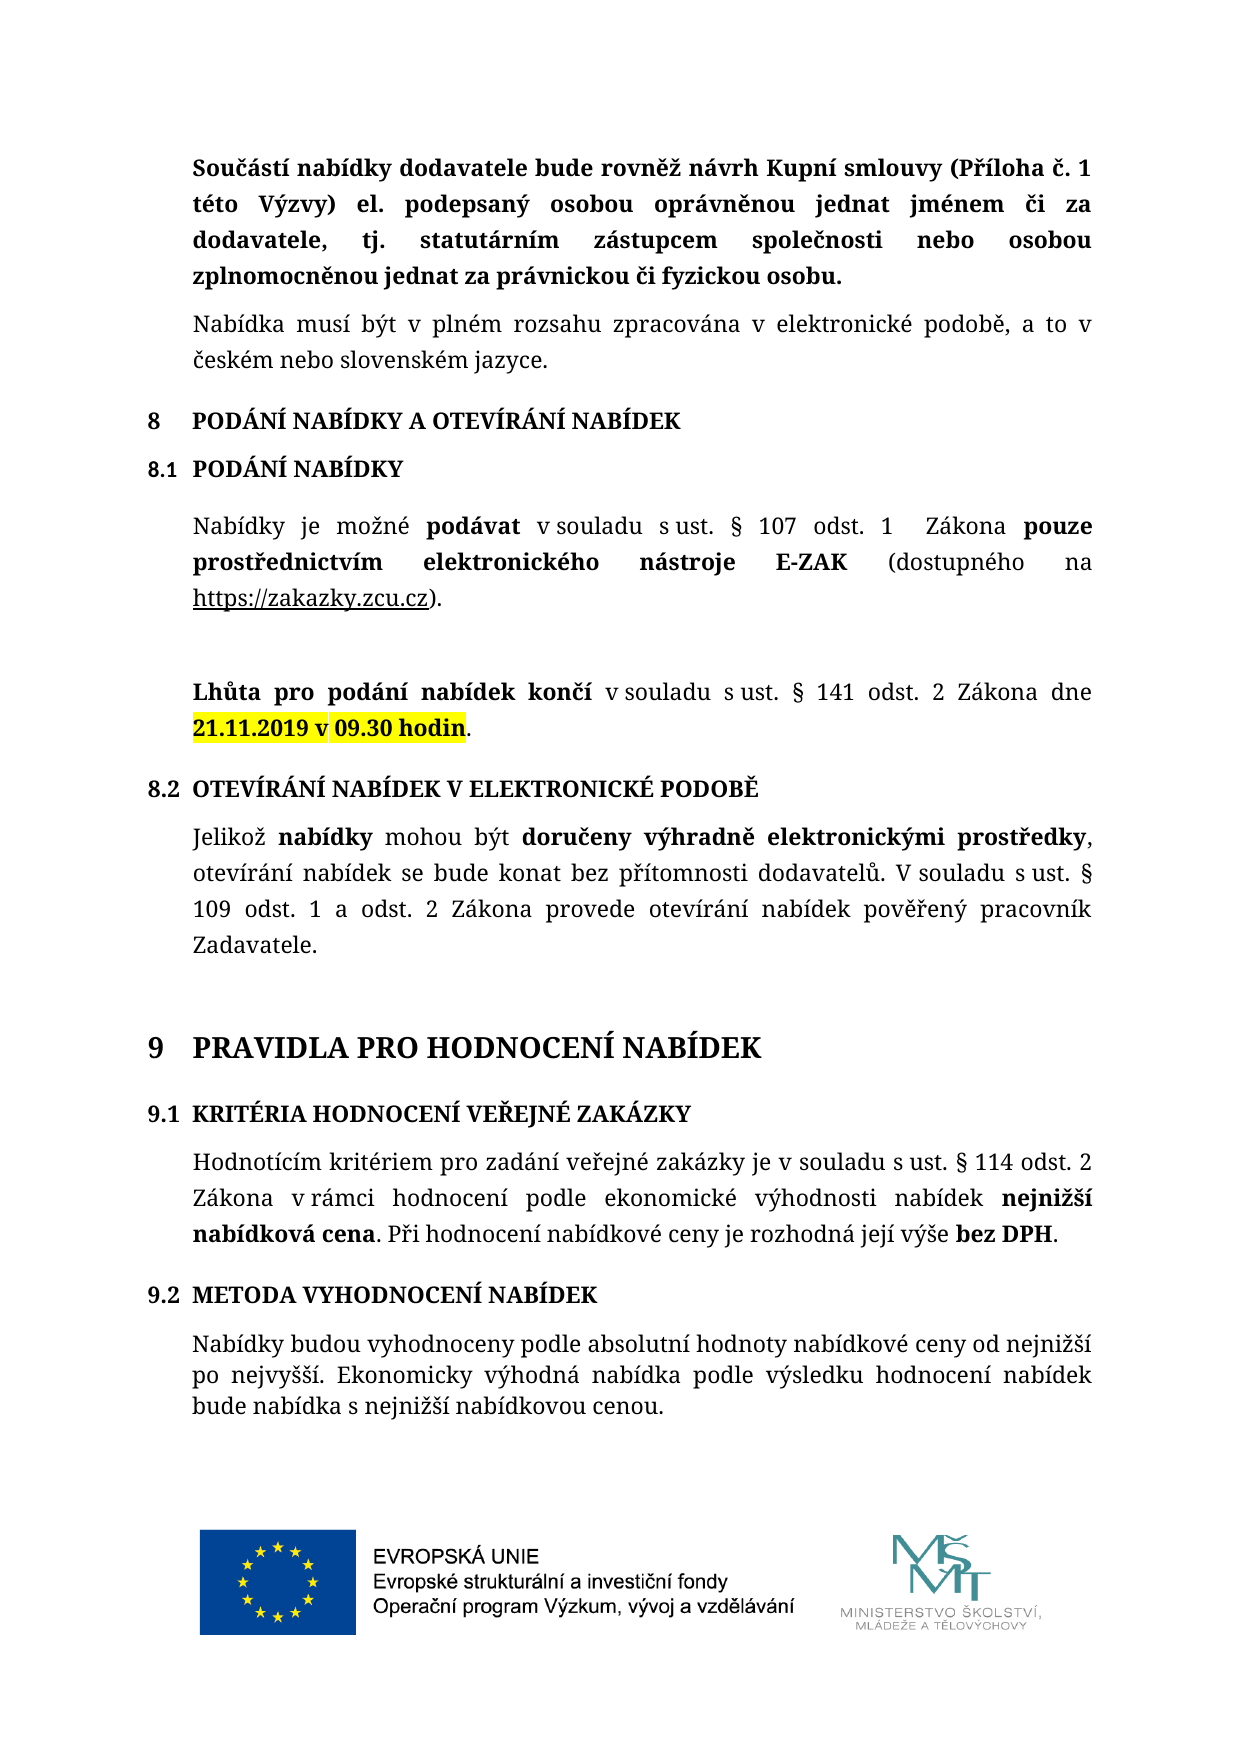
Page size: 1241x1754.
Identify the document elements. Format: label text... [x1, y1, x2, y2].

text 8.1 PODÁNÍ NABÍDKY [148, 453, 1093, 484]
subtitle 9.1 KRITÉRIA HODNOCENÍ VEŘEJNÉ ZAKÁZKY [147, 1098, 1093, 1129]
subtitle 8.2 OTEVÍRÁNÍ NABÍDEK V ELEKTRONICKÉ PODOBĚ [148, 772, 1093, 804]
text Nabídky budou vyhodnoceny podle absolutní hodnoty nabídkové ceny od nejnižší po nejvyšší. Ekonomicky výhodná nabídka podle výsledku hodnocení nabídek bude nabídka s nejnižší nabídkovou cenou. [192, 1327, 1093, 1421]
text Nabídky je možné podávat v souladu s ust. § 107 odst. 1 Zákona pouze prostřednictvím elektronického nástroje E-ZAK (dostupného na https://zakazky.zcu.cz). [193, 510, 1093, 613]
subtitle 8 PODÁNÍ NABÍDKY A OTEVÍRÁNÍ NABÍDEK [147, 405, 1093, 436]
text Lhůta pro podání nabídek končí v souladu s ust. § 141 odst. 2 Zákona dne 21.11.2019 v 09.30 hodin. [193, 676, 1093, 743]
text Hodnotícím kritériem pro zadání veřejné zakázky je v souladu s ust. § 114 odst. 2 Zákona v rámci hodnocení podle ekonomické výhodnosti nabídek nejnižší nabídková cena. Při hodnocení nabídkové ceny je rozhodná její výše bez DPH. [193, 1146, 1093, 1249]
text Jelikož nabídky mohou být doručeny výhradně elektronickými prostředky, otevírání nabídek se bude konat bez přítomnosti dodavatelů. V souladu s ust. § 109 odst. 1 a odst. 2 Zákona provede otevírání nabídek pověřený pracovník Zadavatele. [193, 821, 1093, 960]
picture [147, 1477, 1093, 1687]
subtitle 9.2 METODA VYHODNOCENÍ NABÍDEK [147, 1279, 1093, 1310]
text Součástí nabídky dodavatele bude rovněž návrh Kupní smlouvy (Příloha č. 1 této Výzvy) el. podepsaný osobou oprávněnou jednat jménem či za dodavatele, tj. statutárním zástupcem společnosti nebo osobou zplnomocněnou jednat za právnickou či fyzickou osobu. [192, 152, 1093, 291]
text Nabídka musí být v plném rozsahu zpracována v elektronické podobě, a to v českém nebo slovenském jazyce. [193, 308, 1093, 375]
subtitle 9 PRAVIDLA PRO HODNOCENÍ NABÍDEK [148, 1027, 1093, 1067]
